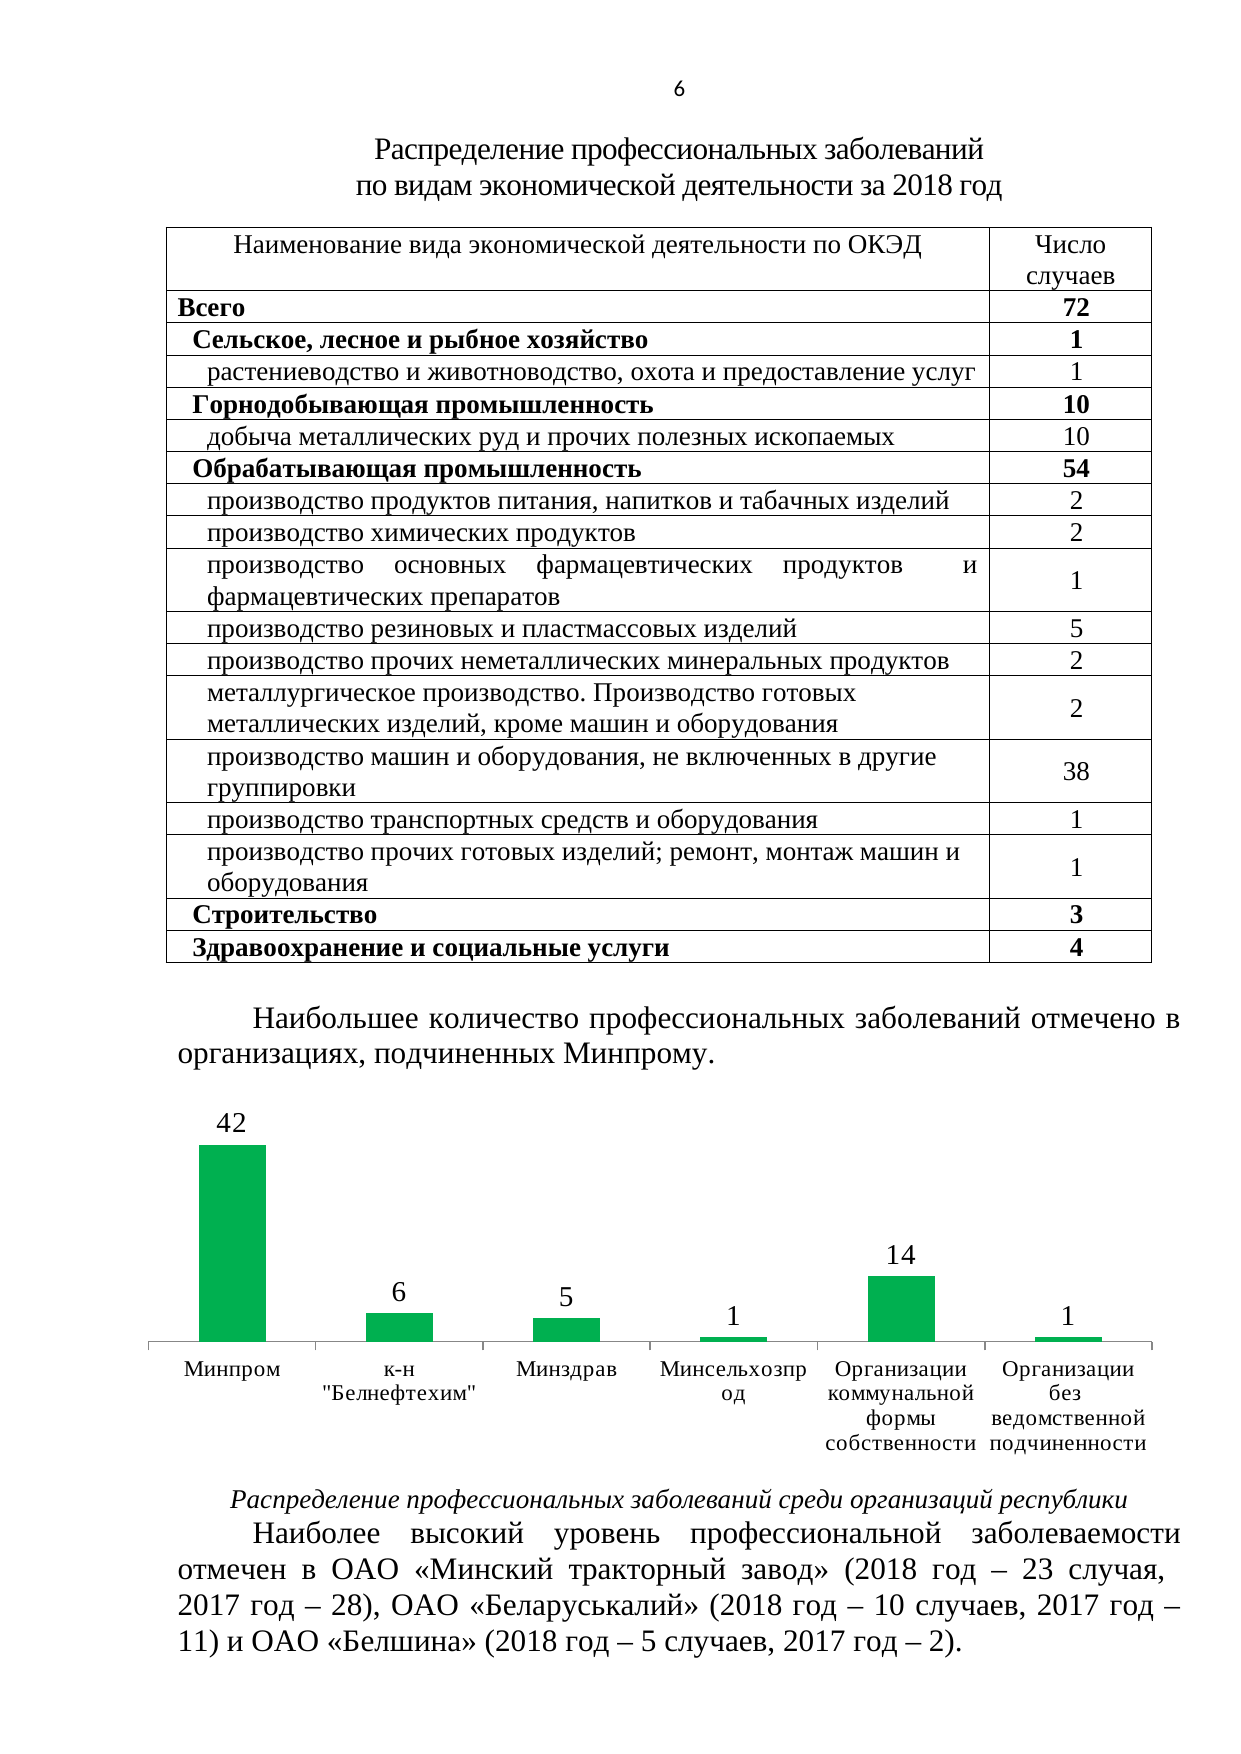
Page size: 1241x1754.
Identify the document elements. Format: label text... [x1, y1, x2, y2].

text Наибольшее количество профессиональных заболеваний отмечено в организациях, подчиненных Минпрому. [177, 999, 1181, 1071]
table_cell Горнодобывающая промышленность [167, 388, 989, 419]
table_cell 1 [990, 803, 1151, 834]
table_cell 2 [990, 644, 1151, 675]
table_cell Обрабатывающая промышленность [167, 452, 989, 483]
table_cell 1 [990, 835, 1151, 897]
table_cell производство транспортных средств и оборудования [167, 803, 989, 834]
table_cell 4 [990, 931, 1151, 962]
table_cell 3 [990, 899, 1151, 930]
table_cell производство химических продуктов [167, 516, 989, 548]
table_cell 1 [990, 549, 1151, 611]
table_cell металлургическое производство. Производство готовых металлических изделий, кроме машин и оборудования [167, 676, 989, 739]
table_cell 2 [990, 484, 1151, 515]
table_cell 1 [990, 356, 1151, 387]
table_cell 54 [990, 452, 1151, 483]
table_cell добыча металлических руд и прочих полезных ископаемых [167, 420, 989, 451]
table_cell 5 [990, 612, 1151, 643]
table_cell 10 [990, 388, 1151, 419]
table_cell растениеводство и животноводство, охота и предоставление услуг [167, 356, 989, 387]
table_cell Здравоохранение и социальные услуги [167, 931, 989, 962]
table_cell производство резиновых и пластмассовых изделий [167, 612, 989, 643]
table_cell производство машин и оборудования, не включенных в другие группировки [167, 740, 989, 802]
text Наиболее высокий уровень профессиональной заболеваемости отмечен в ОАО «Минский тракторный завод» (2018 год – 23 случая, 2017 год – 28), ОАО «Беларуськалий» (2018 год – 10 случаев, 2017 год – 11) и ОАО «Белшина» (2018 год – 5 случаев, 2017 год – 2). [177, 1514, 1181, 1658]
table_header Наименование вида экономической деятельности по ОКЭД [167, 228, 989, 290]
table_cell Строительство [167, 899, 989, 930]
table_cell производство прочих готовых изделий; ремонт, монтаж машин и оборудования [167, 835, 989, 897]
table_cell 10 [990, 420, 1151, 451]
table_cell 38 [990, 740, 1151, 802]
table_cell производство прочих неметаллических минеральных продуктов [167, 644, 989, 675]
table_cell 2 [990, 516, 1151, 548]
table_cell Всего [167, 291, 989, 322]
table_cell производство продуктов питания, напитков и табачных изделий [167, 484, 989, 515]
table_cell производство основных фармацевтических продуктов и фармацевтических препаратов [167, 549, 989, 611]
table_cell Сельское, лесное и рыбное хозяйство [167, 323, 989, 354]
table_cell 2 [990, 676, 1151, 739]
text Распределение профессиональных заболеваний среди организаций республики [177, 1483, 1181, 1514]
text Распределение профессиональных заболеваний [177, 130, 1181, 166]
table_header Число случаев [990, 228, 1151, 290]
table_cell 1 [990, 323, 1151, 354]
text по видам экономической деятельности за 2018 год [177, 166, 1181, 202]
table_cell 72 [990, 291, 1151, 322]
